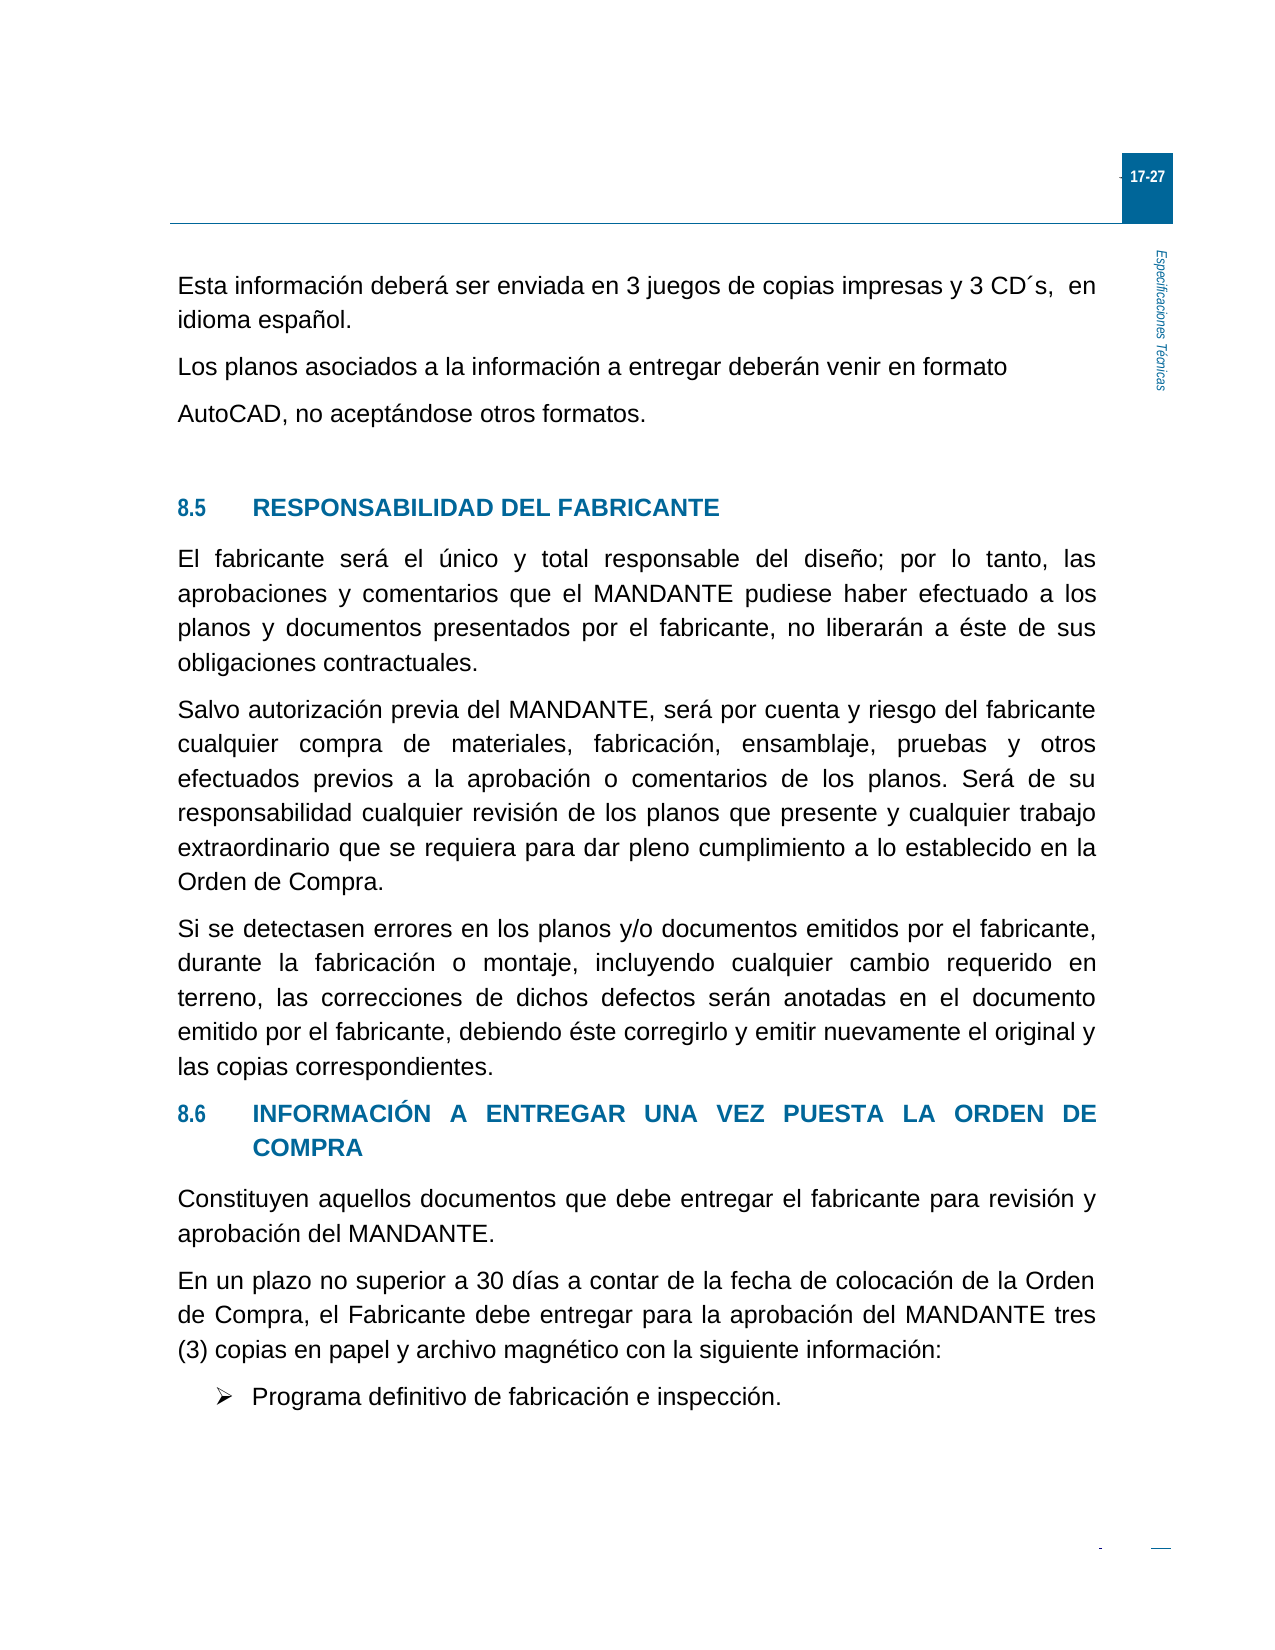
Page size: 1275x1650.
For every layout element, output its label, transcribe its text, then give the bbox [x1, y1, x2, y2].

subtitle INFORMACIÓN A ENTREGAR UNA VEZ PUESTA COMPRA [177, 1099, 1098, 1162]
list Programa definitivo de fabricación e inspección. [214, 1382, 1098, 1411]
text Salvo autorización previa del MANDANTE, será por cuenta y riesgo del fabricante cualquier compra de materiales, fabricación, ensamblaje, pruebas y otros efectuados previos a la aprobación o comentarios de los planos. Será de su responsabilidad cualquier revisión de los planos que presente y cualquier trabajo extraordinario que se requiera para dar pleno cumplimiento a lo establecido en de Compra. [177, 694, 1098, 896]
text Esta información deberá ser enviada en 3 juegos de copias impresas y 3 CD´s, en idioma español. [177, 271, 1098, 334]
text Constituyen aquellos documentos que debe entregar el fabricante para revisión y aprobación del MANDANTE. [177, 1184, 1098, 1248]
text El fabricante será el único y total responsable del diseño; por lo tanto, las aprobaciones y comentarios que el MANDANTE pudiese haber efectuado a los planos y documentos presentados por el fabricante, no liberarán a éste de sus obligaciones contractuales. [177, 544, 1098, 676]
text En un plazo no superior a 30 días a contar de la fecha de colocación de la Orden de Compra, el Fabricante debe entregar para la aprobación del MANDANTE tres (3) copias en papel y archivo magnético con la siguiente información: [177, 1266, 1098, 1364]
text AutoCAD, no aceptándose otros formatos. [177, 399, 1098, 428]
text Si se detectasen errores en los planos y/o documentos emitidos por el fabricante, durante la fabricación o montaje, incluyendo cualquier cambio requerido en terreno, las correcciones de dichos defectos serán anotadas en el documento emitido por el fabricante, debiendo éste corregirlo y emitir nuevamente el original y las copias correspondientes. [177, 914, 1098, 1081]
subtitle RESPONSABILIDAD DEL FABRICANTE [177, 493, 1098, 522]
text Los planos asociados a la información a entregar deberán venir en formato [177, 352, 1098, 381]
